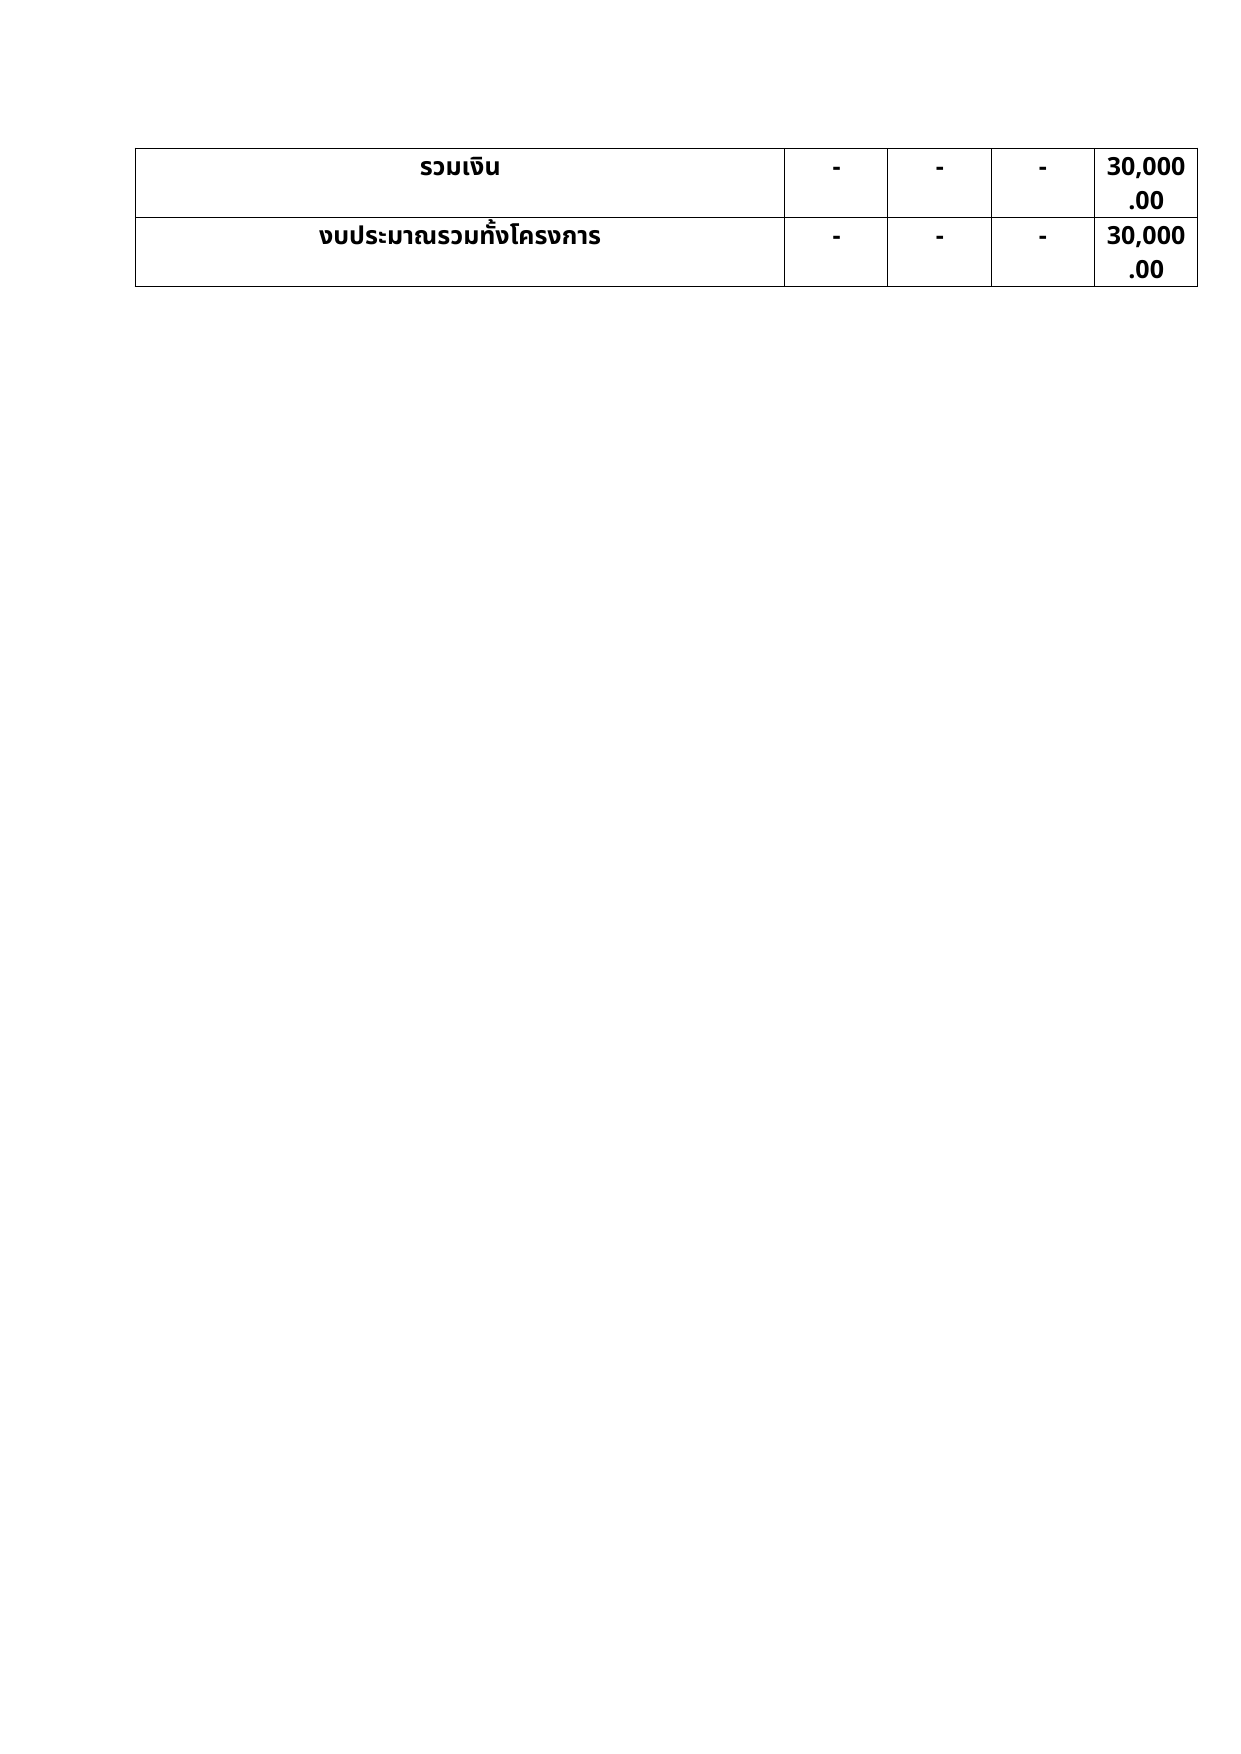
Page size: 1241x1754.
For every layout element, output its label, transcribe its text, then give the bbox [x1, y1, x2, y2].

table_cell - [888, 218, 991, 286]
table_cell - [888, 149, 991, 217]
table_cell 30,000.00 [1095, 149, 1197, 217]
table_cell 30,000.00 [1095, 218, 1197, 286]
table_cell งบประมาณรวมทั้งโครงการ [136, 218, 784, 286]
table_cell - [785, 218, 887, 286]
table_cell - [992, 149, 1094, 217]
table_cell - [785, 149, 887, 217]
table_cell รวมเงิน [136, 149, 784, 217]
table_cell - [992, 218, 1094, 286]
